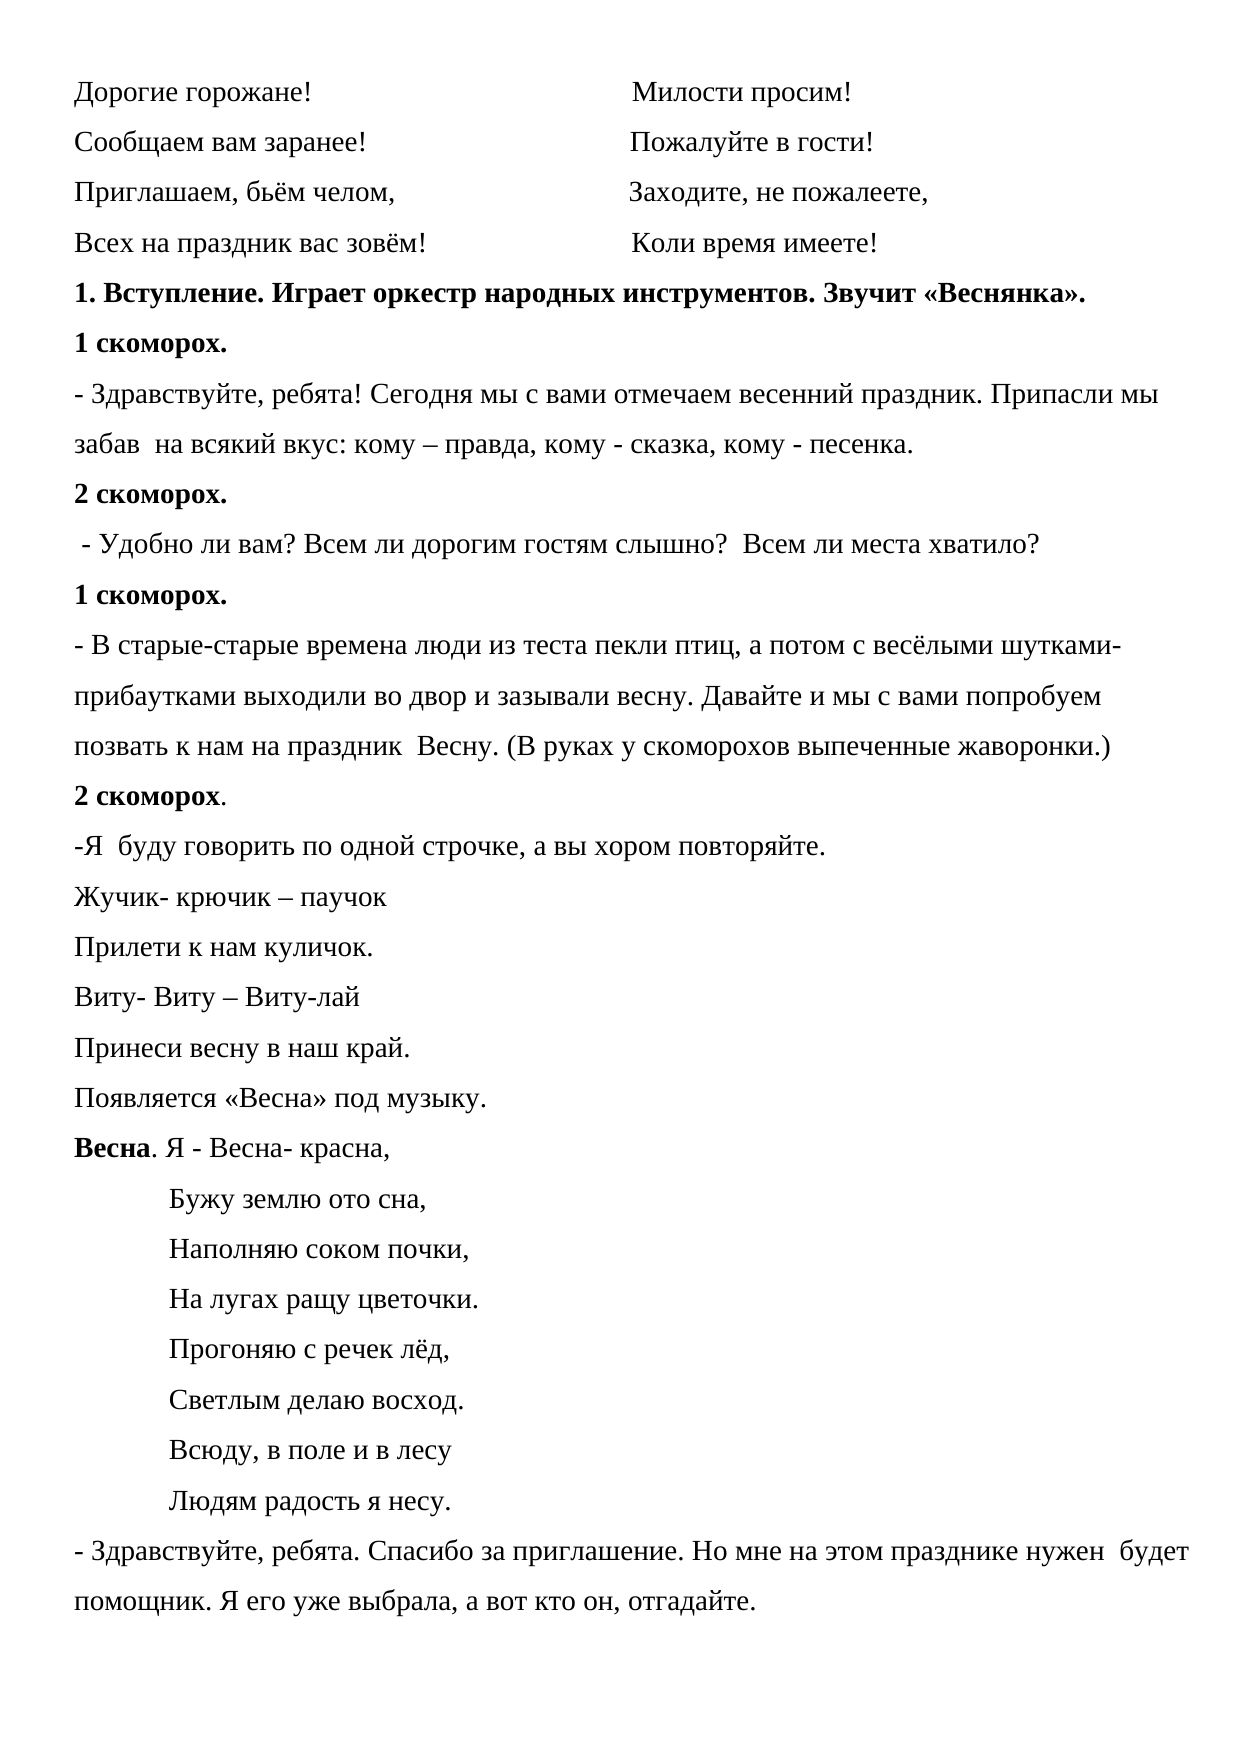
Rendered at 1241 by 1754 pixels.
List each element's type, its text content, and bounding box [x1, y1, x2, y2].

text Жучик- крючик – паучок Прилети к нам куличок. Виту- Виту – Виту-лай Принеси весну в наш край. [74, 879, 1196, 1063]
text 1 скоморох. - В старые-старые времена люди из теста пекли птиц, а потом с весёлыми шутками-прибаутками выходили во двор и зазывали весну. Давайте и мы с вами попробуем позвать к нам на праздник Весну. (В руках у скоморохов выпеченные жаворонки.) [74, 577, 1196, 761]
text Дорогие горожане! Милости просим! Сообщаем вам заранее! Пожалуйте в гости! Приглашаем, бьём челом, Заходите, не пожалеете, Всех на праздник вас зовём! Коли время имеете! 1. Вступление. Играет оркестр народных инструментов. Звучит «Веснянка». 1 скоморох. - Здравствуйте, ребята! Сегодня мы с вами отмечаем весенний праздник. Припасли мы забав на всякий вкус: кому – правда, кому - сказка, кому - песенка. 2 скоморох. - Удобно ли вам? Всем ли дорогим гостям слышно? Всем ли места хватило? [74, 74, 1196, 560]
text 2 скоморох. -Я буду говорить по одной строчке, а вы хором повторяйте. [74, 778, 1196, 862]
text Появляется «Весна» под музыку. [74, 1080, 1196, 1114]
text Весна. Я - Весна- красна, Бужу землю ото сна, Наполняю соком почки, На лугах ращу цветочки. Прогоняю с речек лёд, Светлым делаю восход. Всюду, в поле и в лесу Людям радость я несу. - Здравствуйте, ребята. Спасибо за приглашение. Но мне на этом празднике нужен будет помощник. Я его уже выбрала, а вот кто он, отгадайте. [74, 1130, 1196, 1617]
